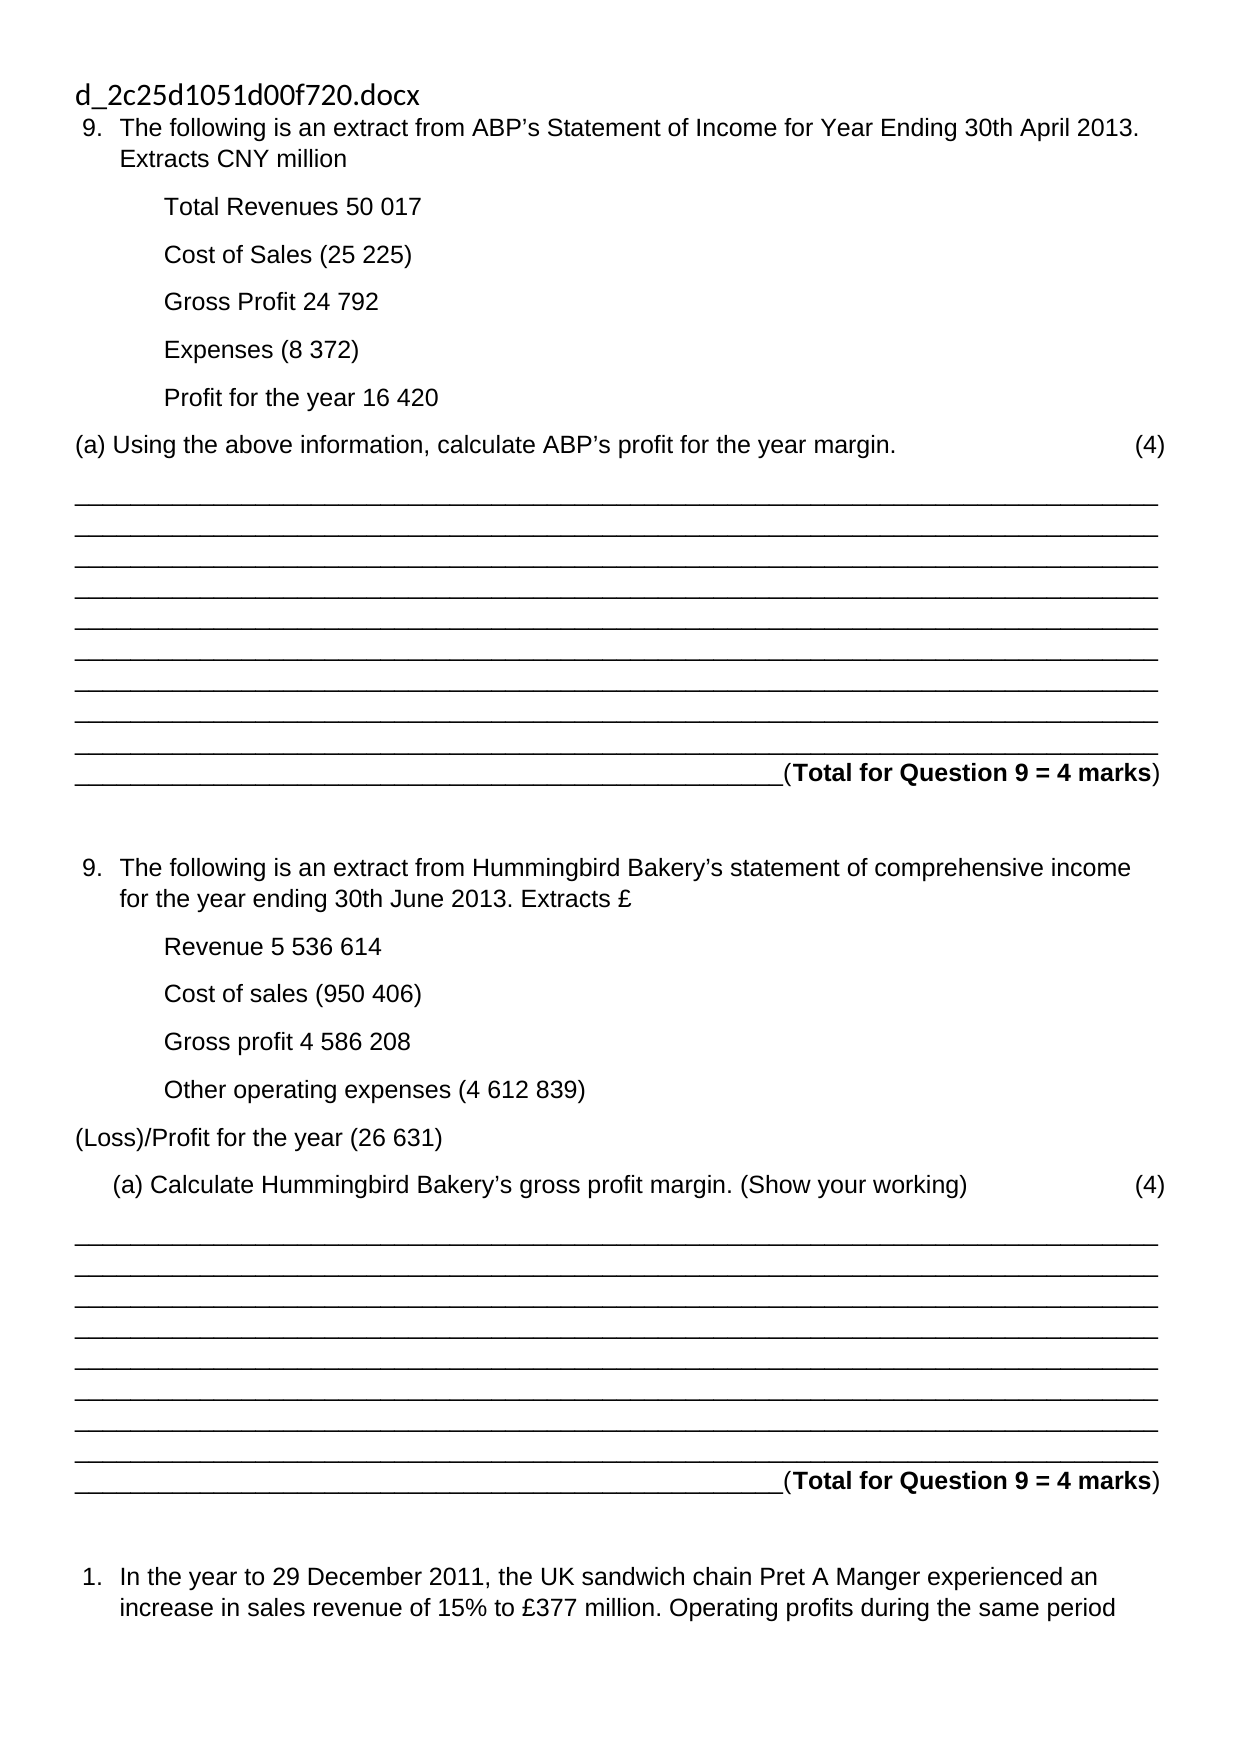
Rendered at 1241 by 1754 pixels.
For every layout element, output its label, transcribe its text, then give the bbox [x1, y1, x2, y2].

text (a) Using the above information, calculate ABP’s profit for the year margin. (4) [75, 430, 1165, 459]
text Total Revenues 50 017 [164, 192, 1165, 221]
text _________________________________________________________________________________________________________________________________________________________________________________________________________________________________________________________________________________________________________________________________________________________________________________________________________________________________________________________________________________________________________________________________________________________________________________________________________________________________________________________________________________________________________________________________________________________________________________(Total for Question 9 = 4 marks) [75, 478, 1165, 786]
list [82, 1562, 1165, 1621]
list The following is an extract from Hummingbird Bakery’s statement of comprehensive income for the year ending 30th June 2013. Extracts £ [82, 853, 1165, 913]
text ___________________________________________________________________________________________________________________________________________________________________________________________________________________________________________________________________________________________________________________________________________________________________________________________________________________________________________________________________________________________________________________________________________________________________________________________________________________________________________________________________________________________________(Total for Question 9 = 4 marks) [75, 1218, 1165, 1495]
list The following is an extract from ABP’s Statement of Income for Year Ending 30th April 2013. Extracts CNY million [82, 113, 1165, 173]
text Gross profit 4 586 208 [164, 1027, 1165, 1056]
text Other operating expenses (4 612 839) [164, 1075, 1165, 1103]
text Cost of Sales (25 225) [164, 239, 1165, 268]
text Revenue 5 536 614 [164, 932, 1165, 960]
text Gross Profit 24 792 [164, 287, 1165, 316]
list Calculate Hummingbird Bakery’s gross profit margin. (Show your working) (4) [112, 1170, 1165, 1199]
text Expenses (8 372) [164, 335, 1165, 364]
text Cost of sales (950 406) [164, 979, 1165, 1008]
text Profit for the year 16 420 [164, 383, 1165, 411]
text (Loss)/Profit for the year (26 631) [75, 1122, 1165, 1151]
